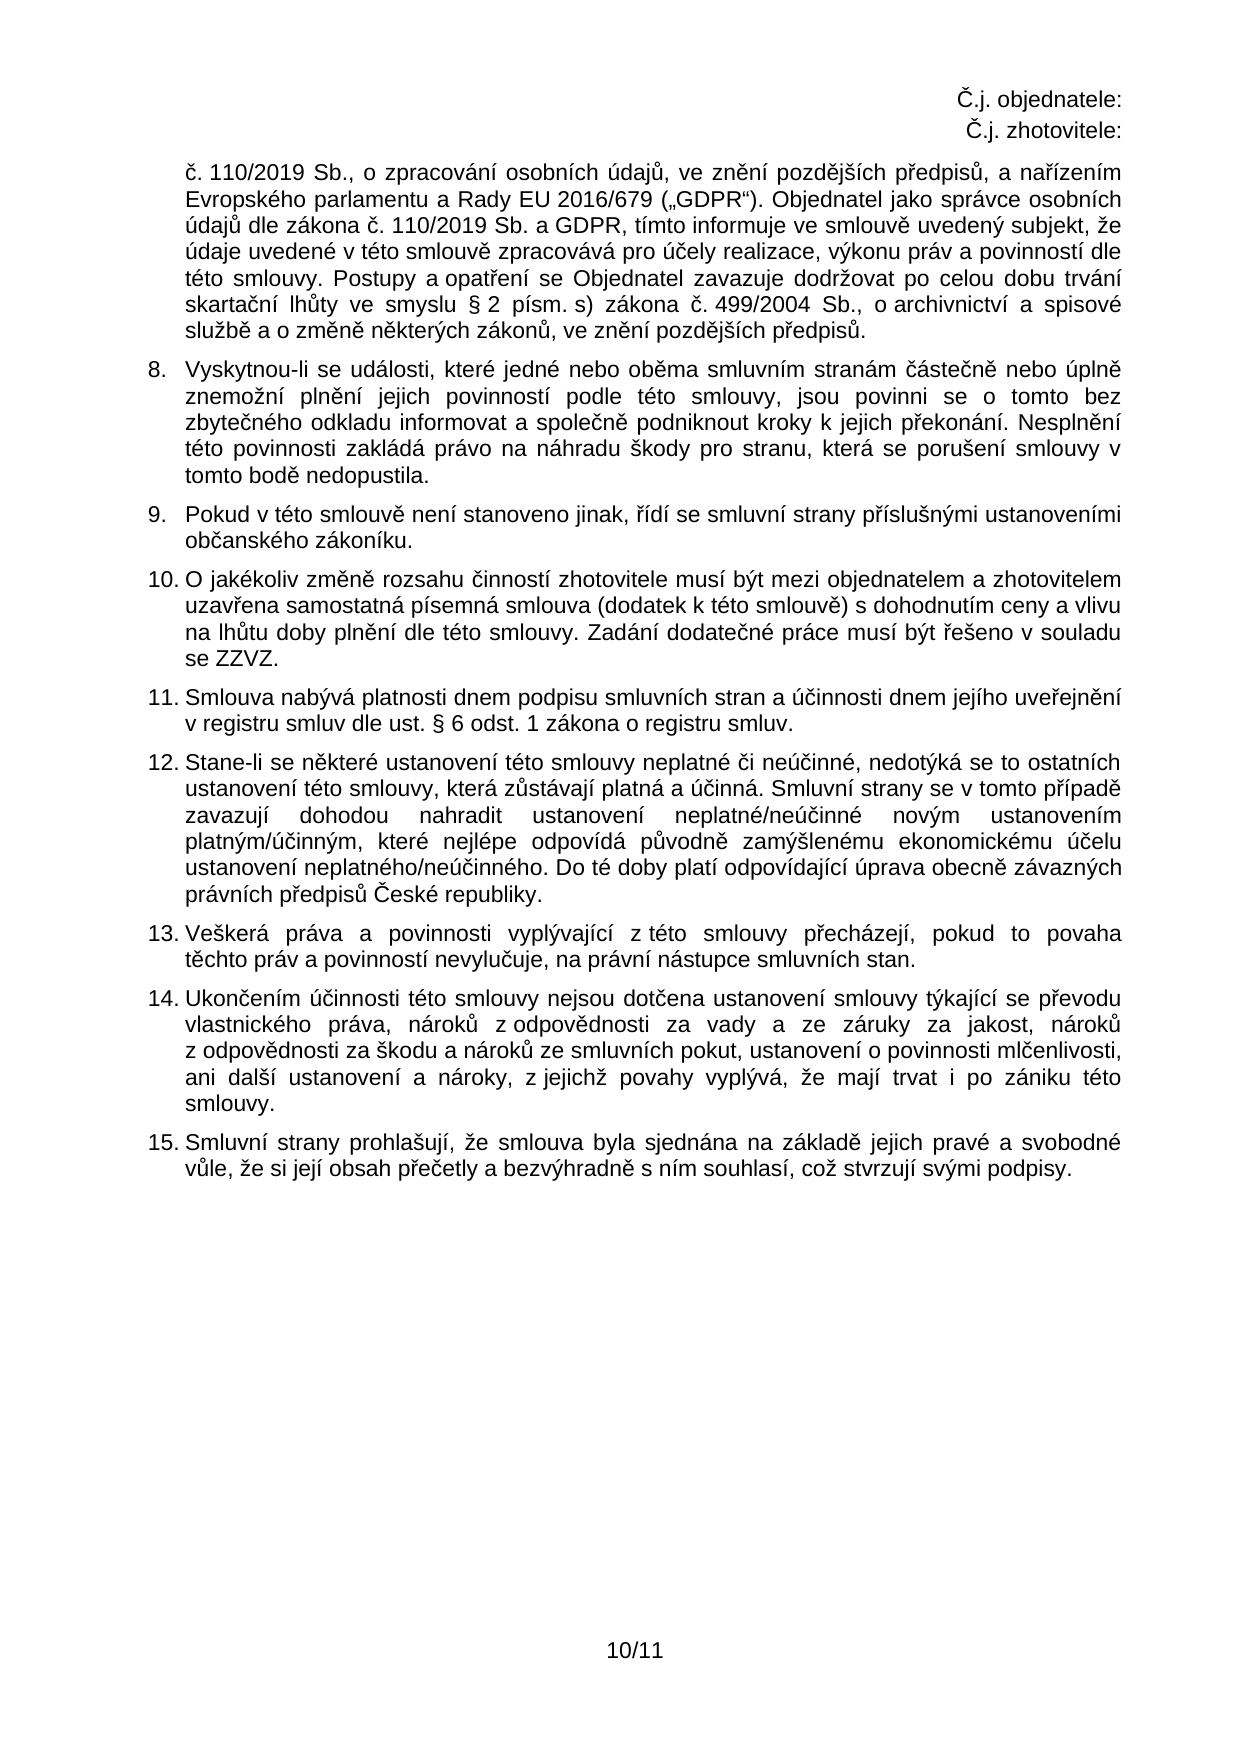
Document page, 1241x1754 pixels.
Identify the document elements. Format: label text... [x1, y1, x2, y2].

list Pokud v této smlouvě není stanoveno jinak, řídí se smluvní strany příslušnými ustanoveními občanského zákoníku. [148, 501, 1122, 553]
list Smlouva nabývá platnosti dnem podpisu smluvních stran a účinnosti dnem jejího uveřejnění v registru smluv dle ust. § 6 odst. 1 zákona o registru smluv. [148, 684, 1122, 736]
list Vyskytnou-li se události, které jedné nebo oběma smluvním stranám částečně nebo úplně znemožní plnění jejich povinností podle této smlouvy, jsou povinni se o tomto bez zbytečného odkladu informovat a společně podniknout kroky k jejich překonání. Nesplnění této povinnosti zakládá právo na náhradu škody pro stranu, která se porušení smlouvy v tomto bodě nedopustila. [148, 356, 1122, 488]
list Stane-li se některé ustanovení této smlouvy neplatné či neúčinné, nedotýká se to ostatních ustanovení této smlouvy, která zůstávají platná a účinná. Smluvní strany se v tomto případě zavazují dohodou nahradit ustanovení neplatné/neúčinné novým ustanovením platným/účinným, které nejlépe odpovídá původně zamýšlenému ekonomickému účelu ustanovení neplatného/neúčinného. Do té doby platí odpovídající úprava obecně závazných právních předpisů České republiky. [148, 749, 1122, 907]
list O jakékoliv změně rozsahu činností zhotovitele musí být mezi objednatelem a zhotovitelem uzavřena samostatná písemná smlouva (dodatek k této smlouvě) s dohodnutím ceny a vlivu na lhůtu doby plnění dle této smlouvy. Zadání dodatečné práce musí být řešeno v souladu se ZZVZ. [148, 566, 1122, 671]
list Smluvní strany prohlašují, že smlouva byla sjednána na základě jejich pravé a svobodné vůle, že si její obsah přečetly a bezvýhradně s ním souhlasí, což stvrzují svými podpisy. [148, 1129, 1122, 1182]
list Ukončením účinnosti této smlouvy nejsou dotčena ustanovení smlouvy týkající se převodu vlastnického práva, nároků z odpovědnosti za vady a ze záruky za jakost, nároků z odpovědnosti za škodu a nároků ze smluvních pokut, ustanovení o povinnosti mlčenlivosti, ani další ustanovení a nároky, z jejichž povahy vyplývá, že mají trvat i po zániku této smlouvy. [148, 985, 1122, 1116]
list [148, 159, 1122, 344]
list Veškerá práva a povinnosti vyplývající z této smlouvy přecházejí, pokud to povaha těchto práv a povinností nevylučuje, na právní nástupce smluvních stan. [148, 919, 1122, 972]
